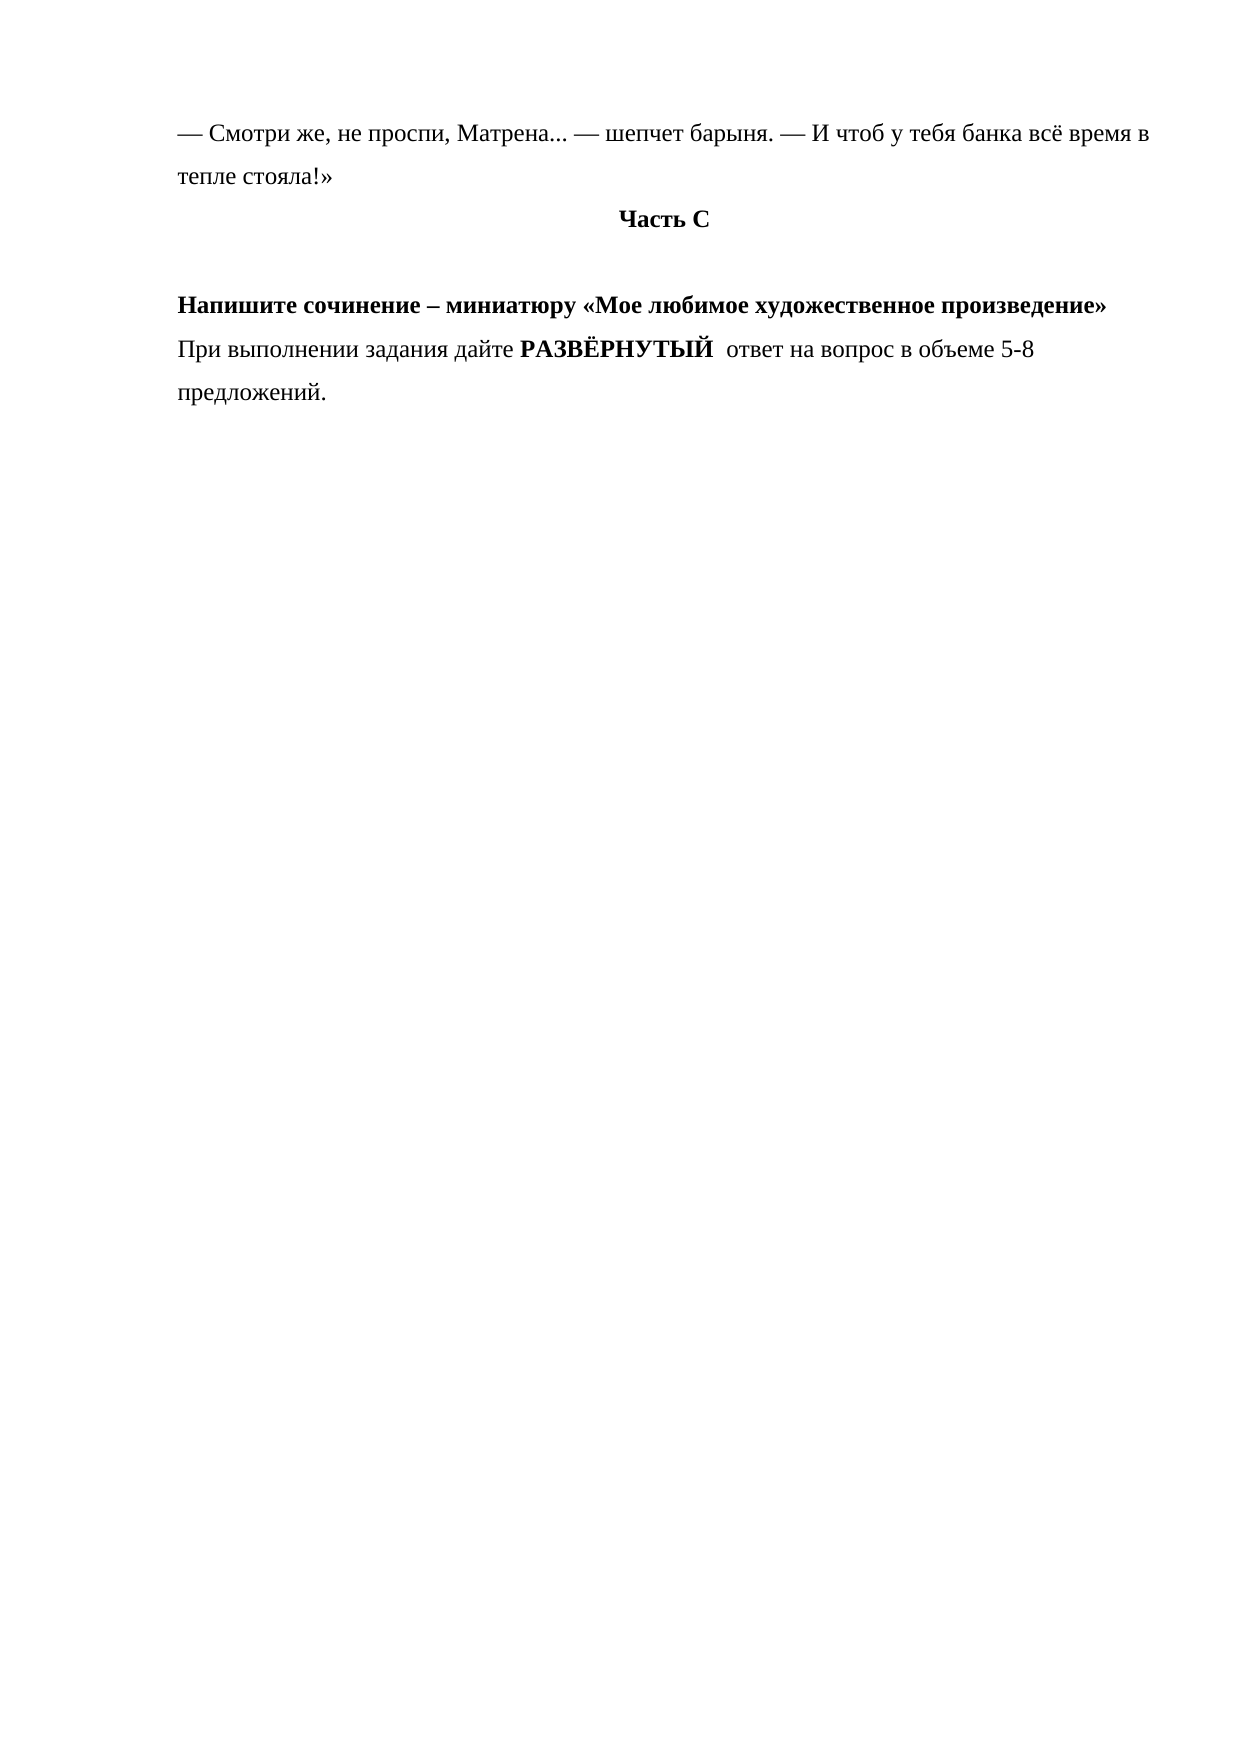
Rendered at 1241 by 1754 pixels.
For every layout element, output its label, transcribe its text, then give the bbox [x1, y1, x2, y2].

text Часть С [177, 204, 1152, 233]
text — Смотри же, не проспи, Матрена... — шепчет барыня. — И чтоб у тебя банка всё время в тепле стояла!» [177, 118, 1152, 190]
text При выполнении задания дайте РАЗВЁРНУТЫЙ ответ на вопрос в объеме 5-8 предложений. [177, 334, 1152, 406]
text Напишите сочинение – миниатюру «Мое любимое художественное произведение» [177, 291, 1152, 319]
